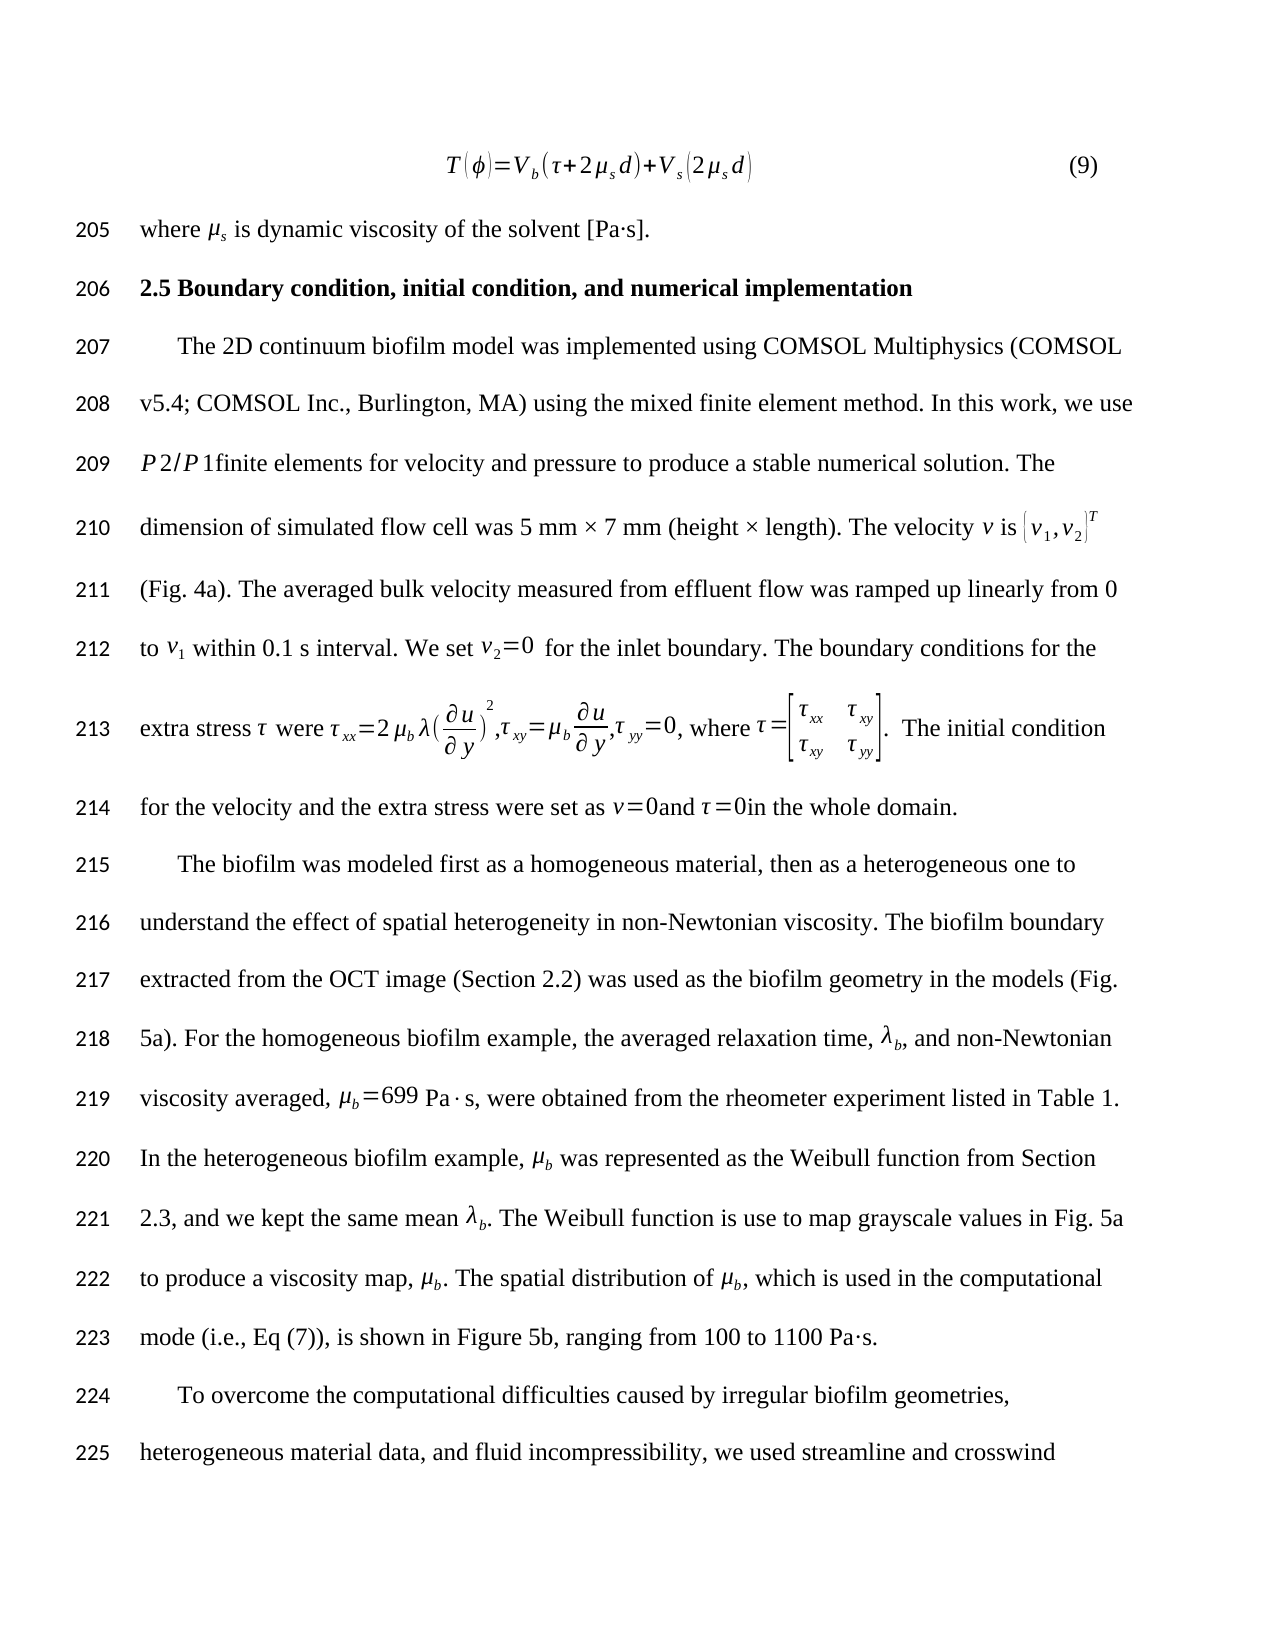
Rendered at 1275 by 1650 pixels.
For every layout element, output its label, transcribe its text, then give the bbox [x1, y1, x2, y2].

text The 2D continuum biofilm model was implemented using COMSOL Multiphysics (COMSOL v5.4; COMSOL Inc., Burlington, MA) using the mixed finite element method. In this work, we use finite elements for velocity and pressure to produce a stable numerical solution. The dimension of simulated flow cell was 5 mm × 7 mm (height × length). The velocity is (Fig. 4a). The averaged bulk velocity measured from effluent flow was ramped up linearly from 0 to within 0.1 s interval. We set for the inlet boundary. The boundary conditions for the extra stress were ,,, where . The initial condition for the velocity and the extra stress were set as and in the whole domain. [139, 331, 1136, 821]
text where is dynamic viscosity of the solvent [Pa∙s]. [139, 213, 1136, 245]
text The biofilm was modeled first as a homogeneous material, then as a heterogeneous one to understand the effect of spatial heterogeneity in non-Newtonian viscosity. The biofilm boundary extracted from the OCT image (Section 2.2) was used as the biofilm geometry in the models (Fig. 5a). For the homogeneous biofilm example, the averaged relaxation time, , and non-Newtonian viscosity averaged Pas, were obtained from the rheometer experiment listed in Table 1. In the heterogeneous biofilm example, was represented as the Weibull function from Section 2.3, and we kept the same mean . The Weibull function is use to map grayscale values in Fig. 5a to produce a viscosity map, . The spatial distribution of , which is used in the computational mode (i.e., Eq (7)), is shown in Figure 5b, ranging from 100 to 1100 Pa·s. [139, 849, 1136, 1351]
table_cell (9) [1058, 150, 1113, 213]
table_cell [140, 150, 1058, 213]
text 2.5 Boundary condition, initial condition, and numerical implementation [139, 273, 1136, 302]
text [139, 1380, 1136, 1466]
